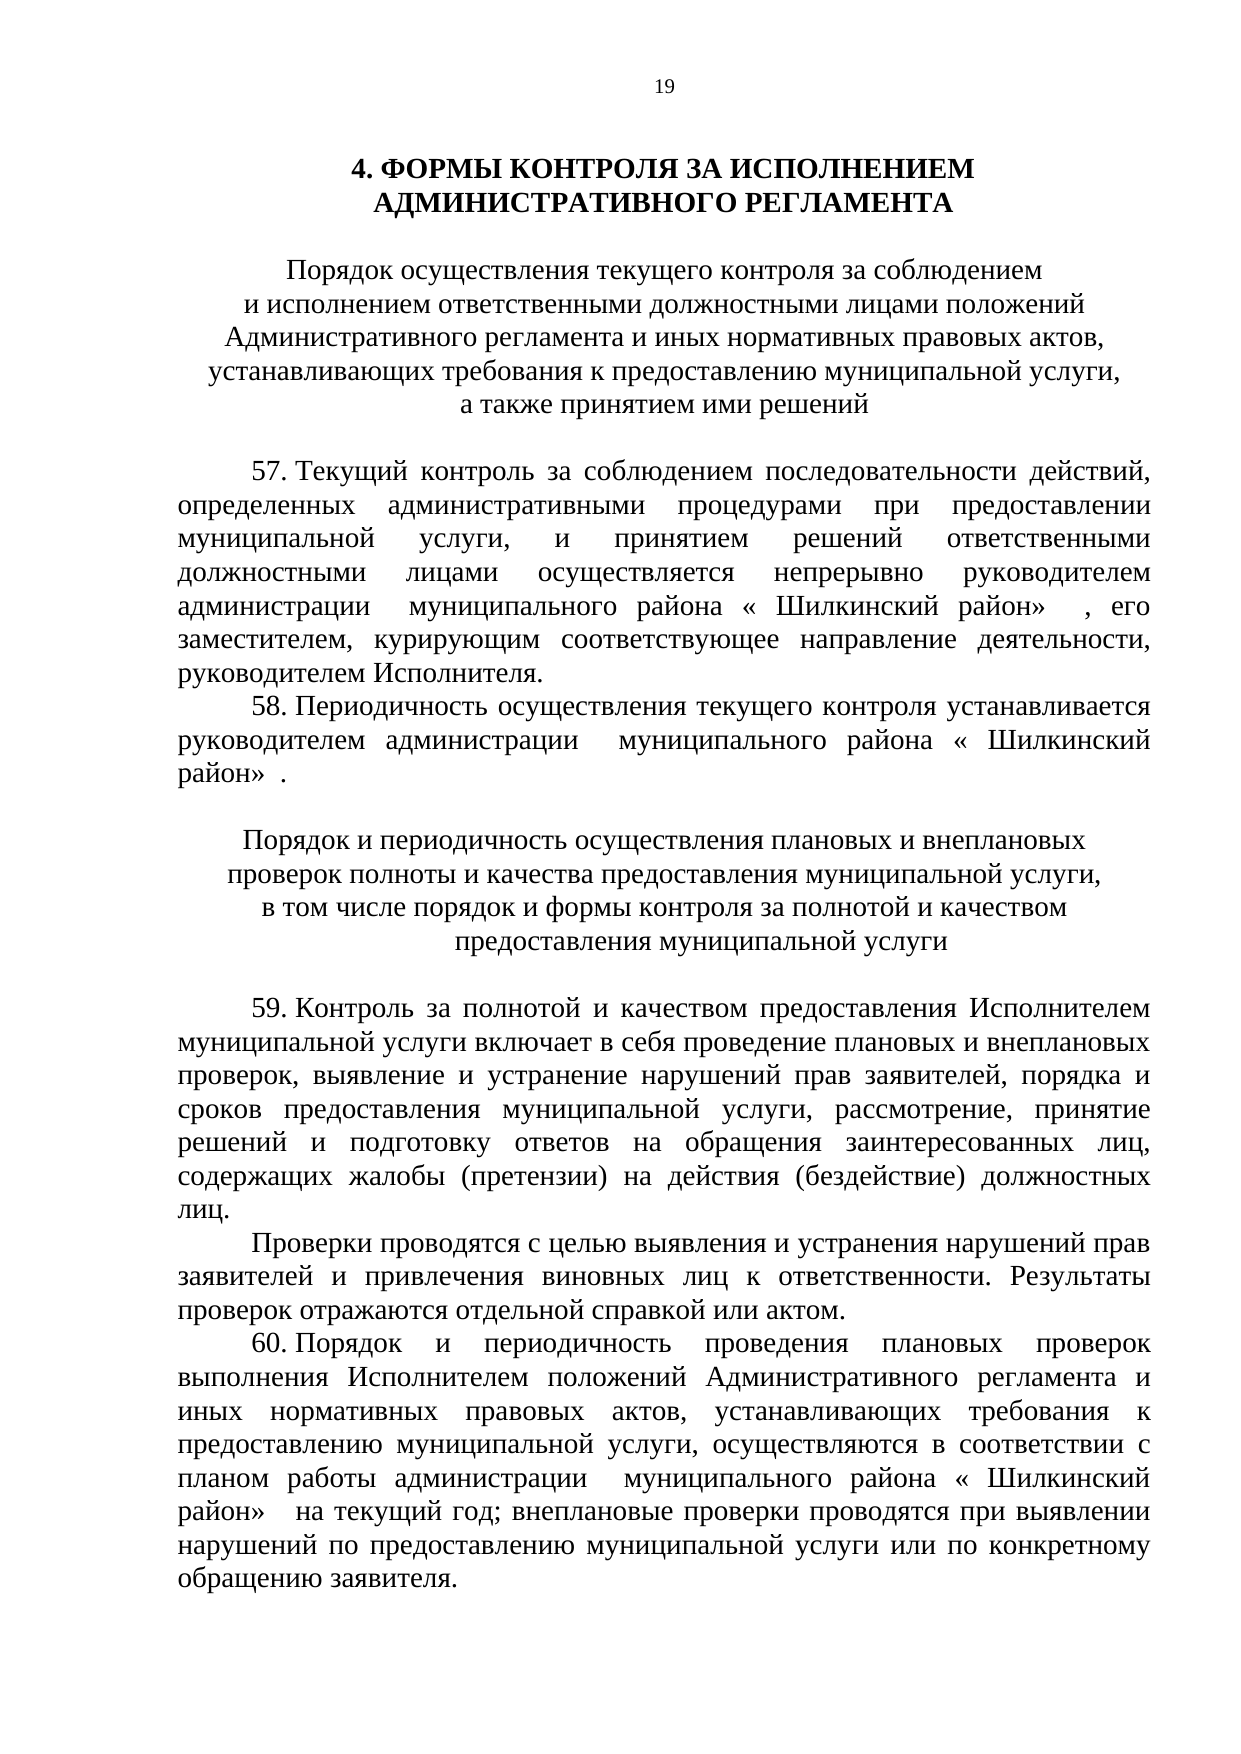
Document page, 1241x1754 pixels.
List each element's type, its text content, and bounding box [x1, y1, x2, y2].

text в том числе порядок и формы контроля за полнотой и качеством [177, 889, 1152, 923]
text 4. ФОРМЫ КОНТРОЛЯ ЗА ИСПОЛНЕНИЕМ АДМИНИСТРАТИВНОГО РЕГЛАМЕНТА [177, 152, 1149, 219]
text Проверки проводятся с целью выявления и устранения нарушений прав заявителей и привлечения виновных лиц к ответственности. Результаты проверок отражаются отдельной справкой или актом. [177, 1225, 1152, 1326]
text Порядок осуществления текущего контроля за соблюдением [177, 252, 1152, 286]
text и исполнением ответственными должностными лицами положений [177, 286, 1152, 319]
text 58. Периодичность осуществления текущего контроля устанавливается руководителем администрации муниципального района « Шилкинский район» . [177, 688, 1152, 789]
text Административного регламента и иных нормативных правовых актов, [177, 319, 1152, 353]
text 57. Текущий контроль за соблюдением последовательности действий, определенных административными процедурами при предоставлении муниципальной услуги, и принятием решений ответственными должностными лицами осуществляется непрерывно руководителем администрации муниципального района « Шилкинский район» , его заместителем, курирующим соответствующее направление деятельности, руководителем Исполнителя. [177, 453, 1152, 688]
text устанавливающих требования к предоставлению муниципальной услуги, [177, 353, 1152, 386]
text 59. Контроль за полнотой и качеством предоставления Исполнителем муниципальной услуги включает в себя проведение плановых и внеплановых проверок, выявление и устранение нарушений прав заявителей, порядка и сроков предоставления муниципальной услуги, рассмотрение, принятие решений и подготовку ответов на обращения заинтересованных лиц, содержащих жалобы (претензии) на действия (бездействие) должностных лиц. [177, 990, 1152, 1225]
text Порядок и периодичность осуществления плановых и внеплановых [177, 822, 1152, 856]
text проверок полноты и качества предоставления муниципальной услуги, [177, 856, 1152, 889]
text предоставления муниципальной услуги [177, 923, 1152, 957]
text 60. Порядок и периодичность проведения плановых проверок выполнения Исполнителем положений Административного регламента и иных нормативных правовых актов, устанавливающих требования к предоставлению муниципальной услуги, осуществляются в соответствии с планом работы администрации муниципального района « Шилкинский район» на текущий год; внеплановые проверки проводятся при выявлении нарушений по предоставлению муниципальной услуги или по конкретному обращению заявителя. [177, 1326, 1152, 1594]
text а также принятием ими решений [177, 386, 1152, 420]
